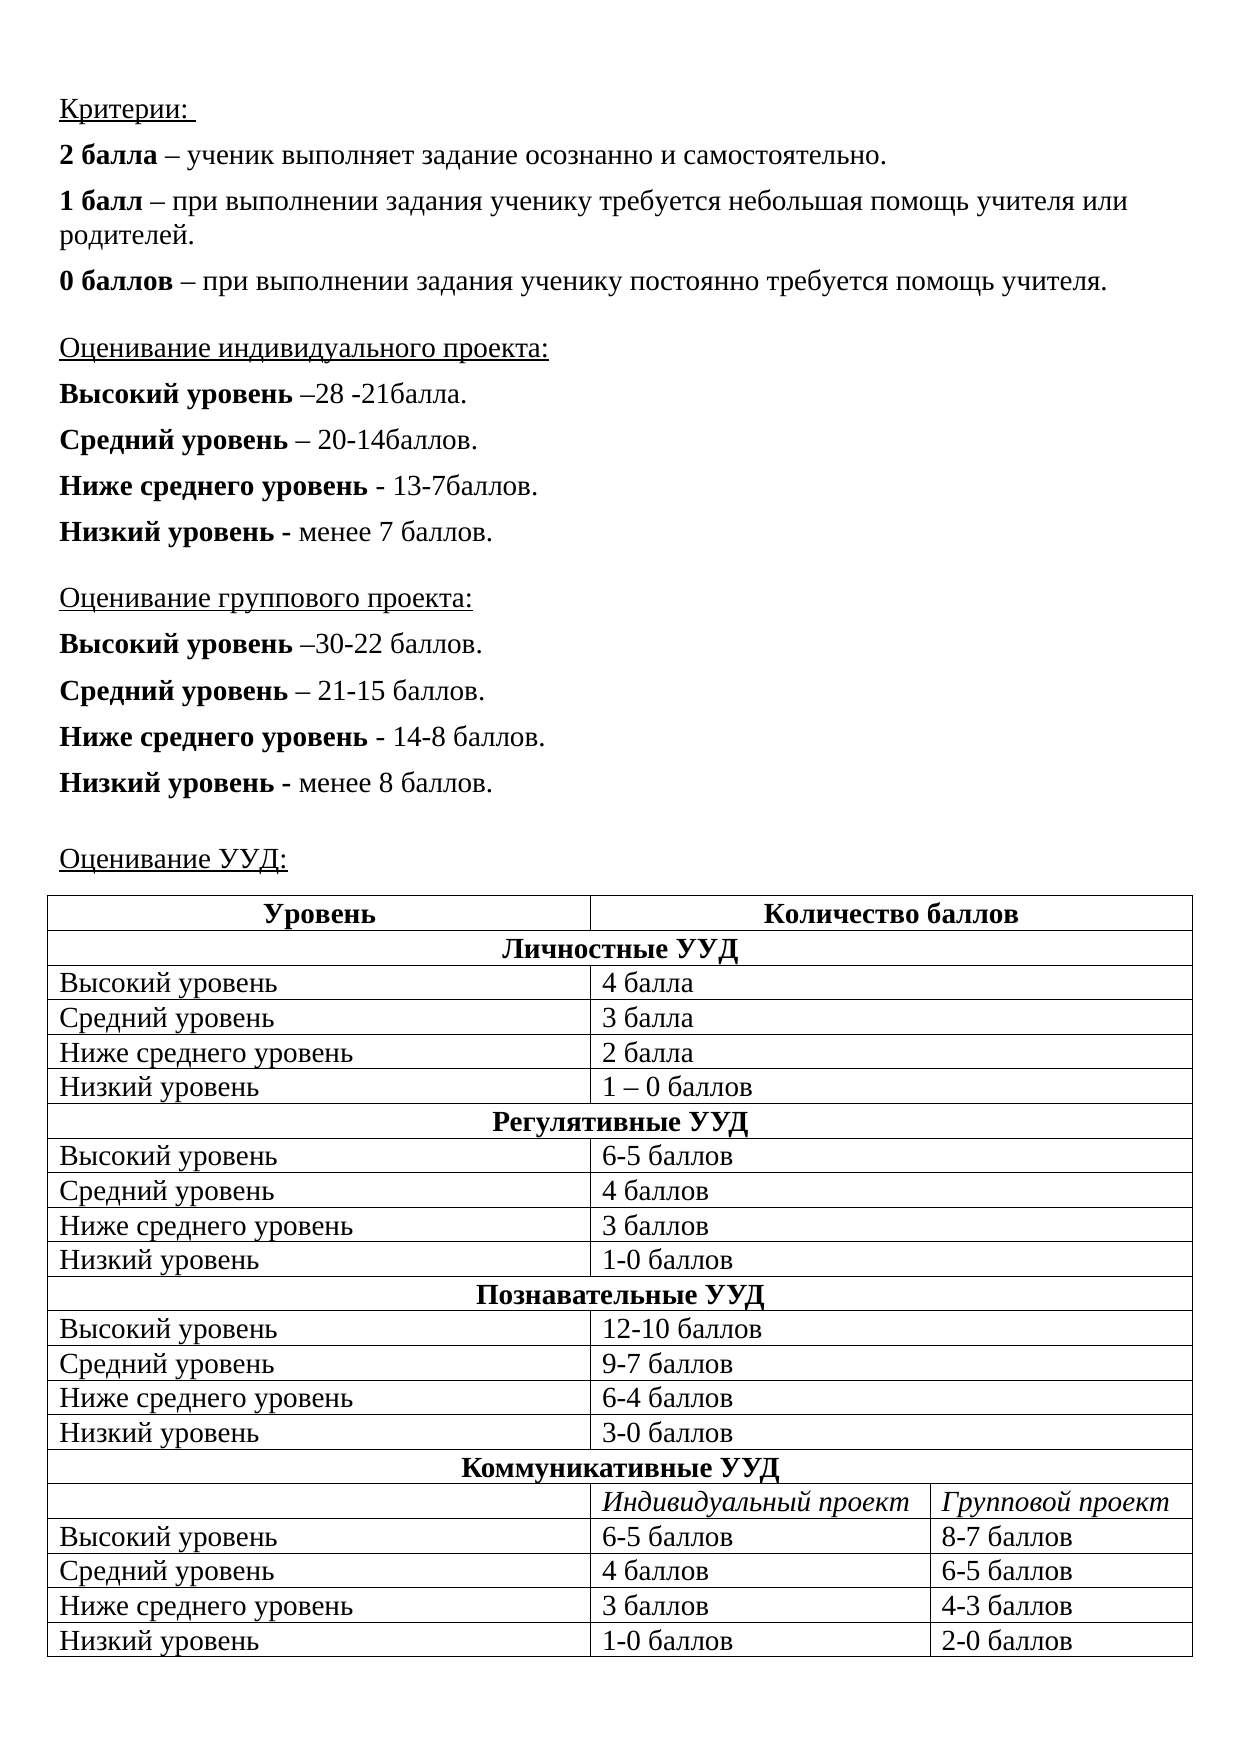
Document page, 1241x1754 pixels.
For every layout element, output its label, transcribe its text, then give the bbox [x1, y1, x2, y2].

table_cell 8-7 баллов [931, 1519, 1192, 1552]
text Критерии: [59, 91, 1181, 125]
table_cell Ниже среднего уровень [48, 1035, 590, 1068]
table_cell 1-0 баллов [591, 1623, 930, 1656]
text Средний уровень – 21-15 баллов. [59, 673, 1181, 706]
table_cell 3-0 баллов [591, 1415, 1192, 1449]
table_cell Средний уровень [48, 1173, 590, 1207]
text 1 балл – при выполнении задания ученику требуется небольшая помощь учителя или родителей. [59, 183, 1181, 250]
table_cell 3 балла [591, 1000, 1192, 1034]
table_cell Ниже среднего уровень [48, 1208, 590, 1241]
text Ниже среднего уровень - 13-7баллов. [59, 468, 1181, 502]
text Оценивание УУД: [59, 841, 1181, 874]
table_header Уровень [48, 896, 590, 930]
text Оценивание группового проекта: [59, 581, 1181, 614]
table_cell 12-10 баллов [591, 1311, 1192, 1345]
table_cell 2-0 баллов [931, 1623, 1192, 1656]
table_cell 4 баллов [591, 1173, 1192, 1207]
table_cell Ниже среднего уровень [48, 1588, 590, 1622]
text Оценивание индивидуального проекта: [59, 330, 1181, 363]
table_cell Низкий уровень [48, 1242, 590, 1276]
table_cell Высокий уровень [48, 1311, 590, 1345]
table_cell Средний уровень [48, 1554, 590, 1587]
table_cell Высокий уровень [48, 1519, 590, 1552]
text Ниже среднего уровень - 14-8 баллов. [59, 719, 1181, 752]
table_cell 4-3 баллов [931, 1588, 1192, 1622]
table_cell 6-5 баллов [591, 1139, 1192, 1172]
table_cell 9-7 баллов [591, 1346, 1192, 1379]
table_cell Высокий уровень [48, 1139, 590, 1172]
table_cell Личностные УУД [48, 931, 1192, 964]
table_cell Познавательные УУД [48, 1277, 1192, 1310]
table_cell Средний уровень [48, 1000, 590, 1034]
table_cell 4 баллов [591, 1554, 930, 1587]
table_cell 3 баллов [591, 1208, 1192, 1241]
table_cell Групповой проект [931, 1484, 1192, 1518]
table_cell 1-0 баллов [591, 1242, 1192, 1276]
table_cell Низкий уровень [48, 1415, 590, 1449]
text Низкий уровень - менее 8 баллов. [59, 765, 1181, 798]
table_cell 2 балла [591, 1035, 1192, 1068]
text 0 баллов – при выполнении задания ученику постоянно требуется помощь учителя. [59, 263, 1181, 296]
table_cell Низкий уровень [48, 1623, 590, 1656]
table_cell Средний уровень [48, 1346, 590, 1379]
text 2 балла – ученик выполняет задание осознанно и самостоятельно. [59, 137, 1181, 171]
table_cell 4 балла [591, 966, 1192, 999]
text Средний уровень – 20-14баллов. [59, 422, 1181, 456]
table_cell 6-5 баллов [931, 1554, 1192, 1587]
table_cell Регулятивные УУД [48, 1104, 1192, 1137]
table_cell Индивидуальный проект [591, 1484, 930, 1518]
table_cell Высокий уровень [48, 966, 590, 999]
text Низкий уровень - менее 7 баллов. [59, 514, 1181, 548]
table_header Количество баллов [591, 896, 1192, 930]
table_cell 3 баллов [591, 1588, 930, 1622]
text Высокий уровень –30-22 баллов. [59, 627, 1181, 660]
table_cell 6-5 баллов [591, 1519, 930, 1552]
text Высокий уровень –28 -21балла. [59, 376, 1181, 409]
table_cell 6-4 баллов [591, 1381, 1192, 1414]
table_cell Коммуникативные УУД [48, 1450, 1192, 1483]
table_cell 1 – 0 баллов [591, 1069, 1192, 1103]
table_cell [48, 1484, 590, 1518]
table_cell Низкий уровень [48, 1069, 590, 1103]
table_cell Ниже среднего уровень [48, 1381, 590, 1414]
